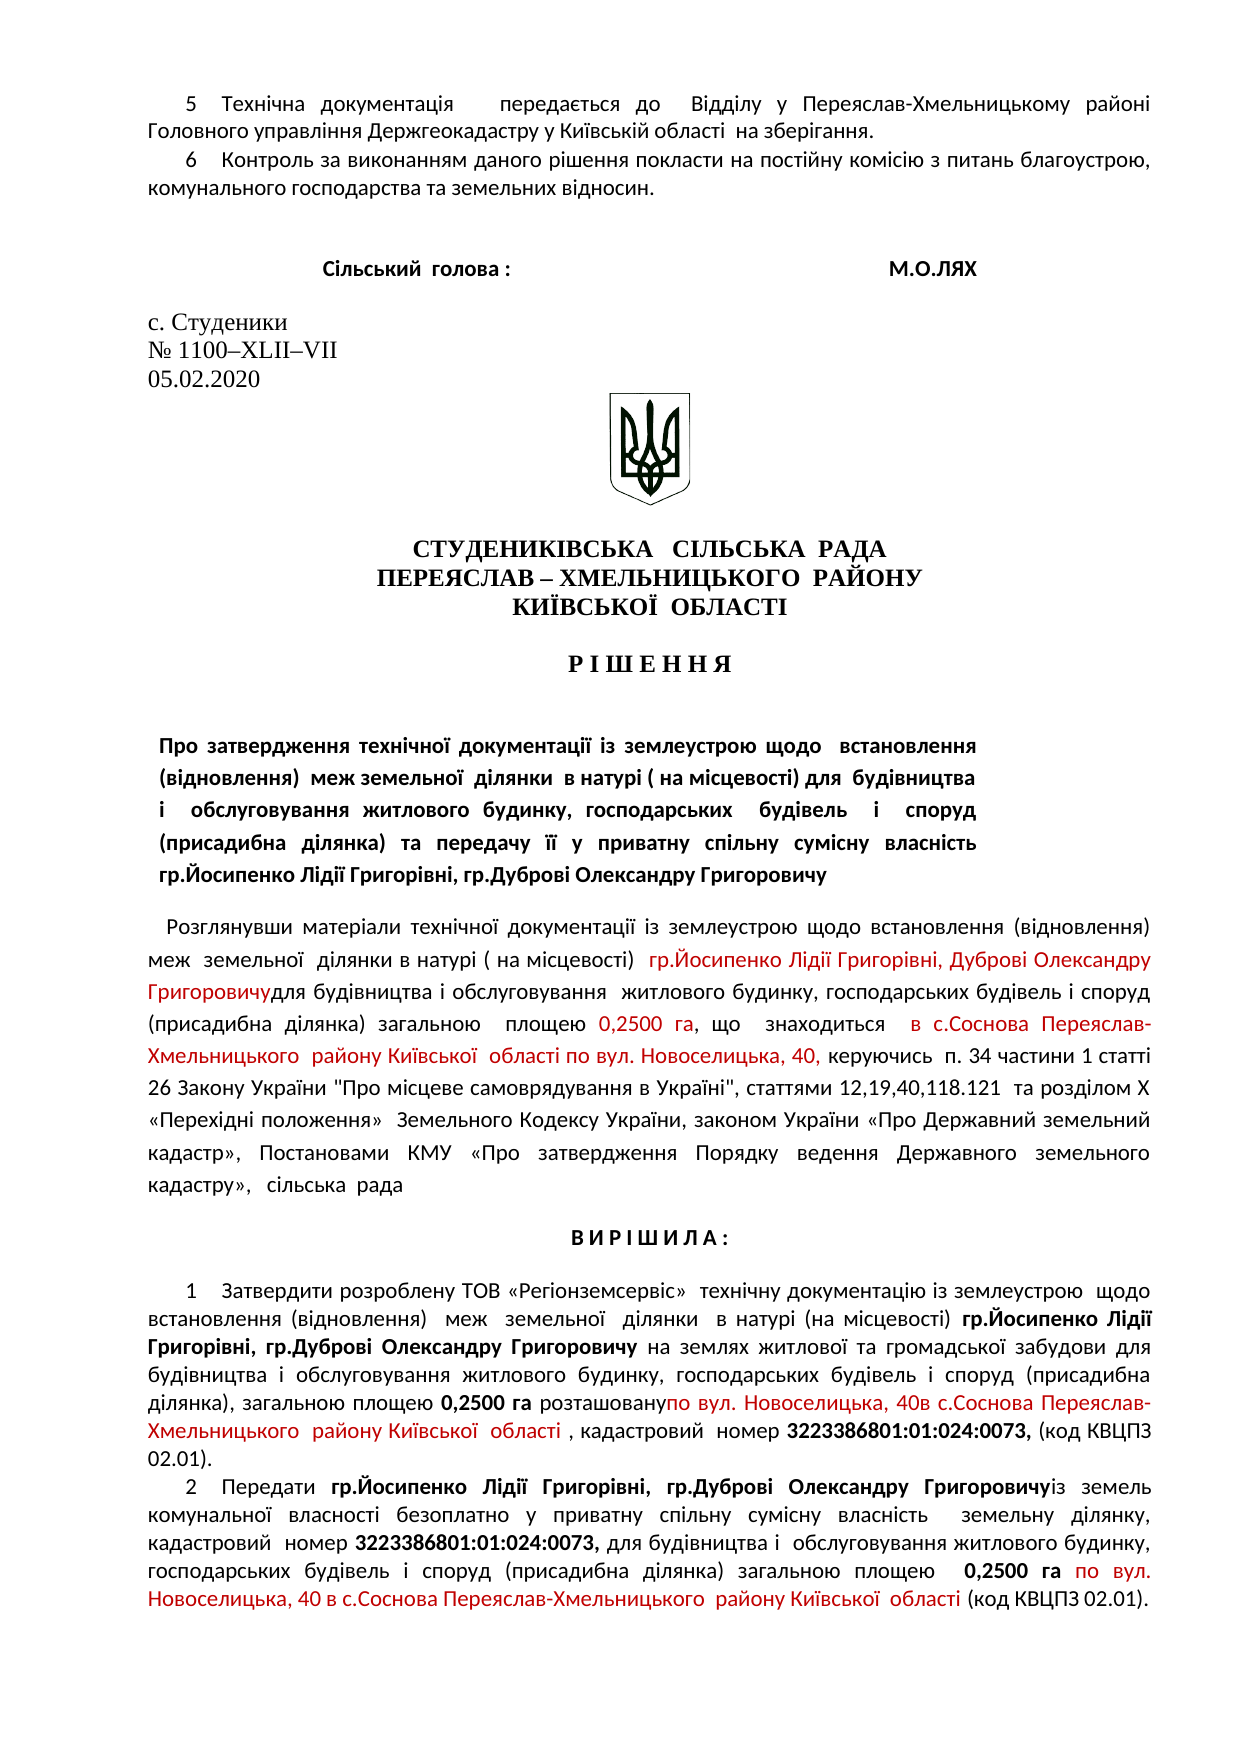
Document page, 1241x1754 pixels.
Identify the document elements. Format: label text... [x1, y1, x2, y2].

picture [609, 393, 691, 506]
text № 1100–XLІІ–VІІ [148, 336, 1152, 364]
list Контроль за виконанням даного рішення покласти на постійну комісію з питань благоустрою, комунального господарства та земельних відносин. [148, 145, 1152, 201]
text ПЕРЕЯСЛАВ – ХМЕЛЬНИЦЬКОГО РАЙОНУ [148, 563, 1152, 592]
list Технічна документація передається до Відділу у Переяслав-Хмельницькому районі Головного управління Держгеокадастру у Київській області на зберігання. [148, 89, 1152, 145]
text СТУДЕНИКІВСЬКА СІЛЬСЬКА РАДА [148, 534, 1152, 563]
text с. Студеники [148, 307, 1152, 336]
list Передати гр.Йосипенко Лідії Григорівні, гр.Дуброві Олександру Григоровичуіз земель комунальної власності безоплатно у приватну спільну сумісну власність земельну ділянку, кадастровий номер 3223386801:01:024:0073, для будівництва і обслуговування житлового будинку, господарських будівель і споруд (присадибна ділянка) загальною площею 0,2500 га по вул. Новоселицька, 40 в с.Соснова Переяслав-Хмельницького району Київської області (код КВЦПЗ 02.01). [148, 1472, 1152, 1612]
list Затвердити розроблену ТОВ «Регіонземсервіс» технічну документацію із землеустрою щодо встановлення (відновлення) меж земельної ділянки в натурі (на місцевості) гр.Йосипенко Лідії Григорівні, гр.Дуброві Олександру Григоровичу на землях житлової та громадської забудови для будівництва і обслуговування житлового будинку, господарських будівель і споруд (присадибна ділянка), загальною площею 0,2500 га розташованупо вул. Новоселицька, 40в с.Соснова Переяслав-Хмельницького району Київської області , кадастровий номер 3223386801:01:024:0073, (код КВЦПЗ 02.01). [148, 1276, 1152, 1472]
text Розглянувши матеріали технічної документації із землеустрою щодо встановлення (відновлення) меж земельної ділянки в натурі ( на місцевості) гр.Йосипенко Лідії Григорівні, Дуброві Олександру Григоровичудля будівництва і обслуговування житлового будинку, господарських будівель і споруд (присадибна ділянка) загальною площею 0,2500 га, що знаходиться в с.Соснова Переяслав-Хмельницького району Київської області по вул. Новоселицька, 40, керуючись п. 34 частини 1 статті 26 Закону України "Про місцеве самоврядування в Україні", статтями 12,19,40,118.121 та розділом Х «Перехідні положення» Земельного Кодексу України, законом України «Про Державний земельний кадастр», Постановами КМУ «Про затвердження Порядку ведення Державного земельного кадастру», сільська рада [148, 912, 1152, 1198]
text 05.02.2020 [148, 364, 1152, 393]
text КИЇВСЬКОЇ ОБЛАСТІ [148, 592, 1152, 621]
text В И Р І Ш И Л А : [148, 1223, 1152, 1251]
table_header Про затвердження технічної документації із землеустрою щодо встановлення (відновлення) меж земельної ділянки в натурі ( на місцевості) для будівництва і обслуговування житлового будинку, господарських будівель і споруд (присадибна ділянка) та передачу її у приватну спільну сумісну власність гр.Йосипенко Лідії Григорівні, гр.Дуброві Олександру Григоровичу [148, 731, 989, 912]
text Р І Ш Е Н Н Я [148, 649, 1152, 678]
text Сільський голова : М.О.ЛЯХ [148, 254, 1152, 282]
